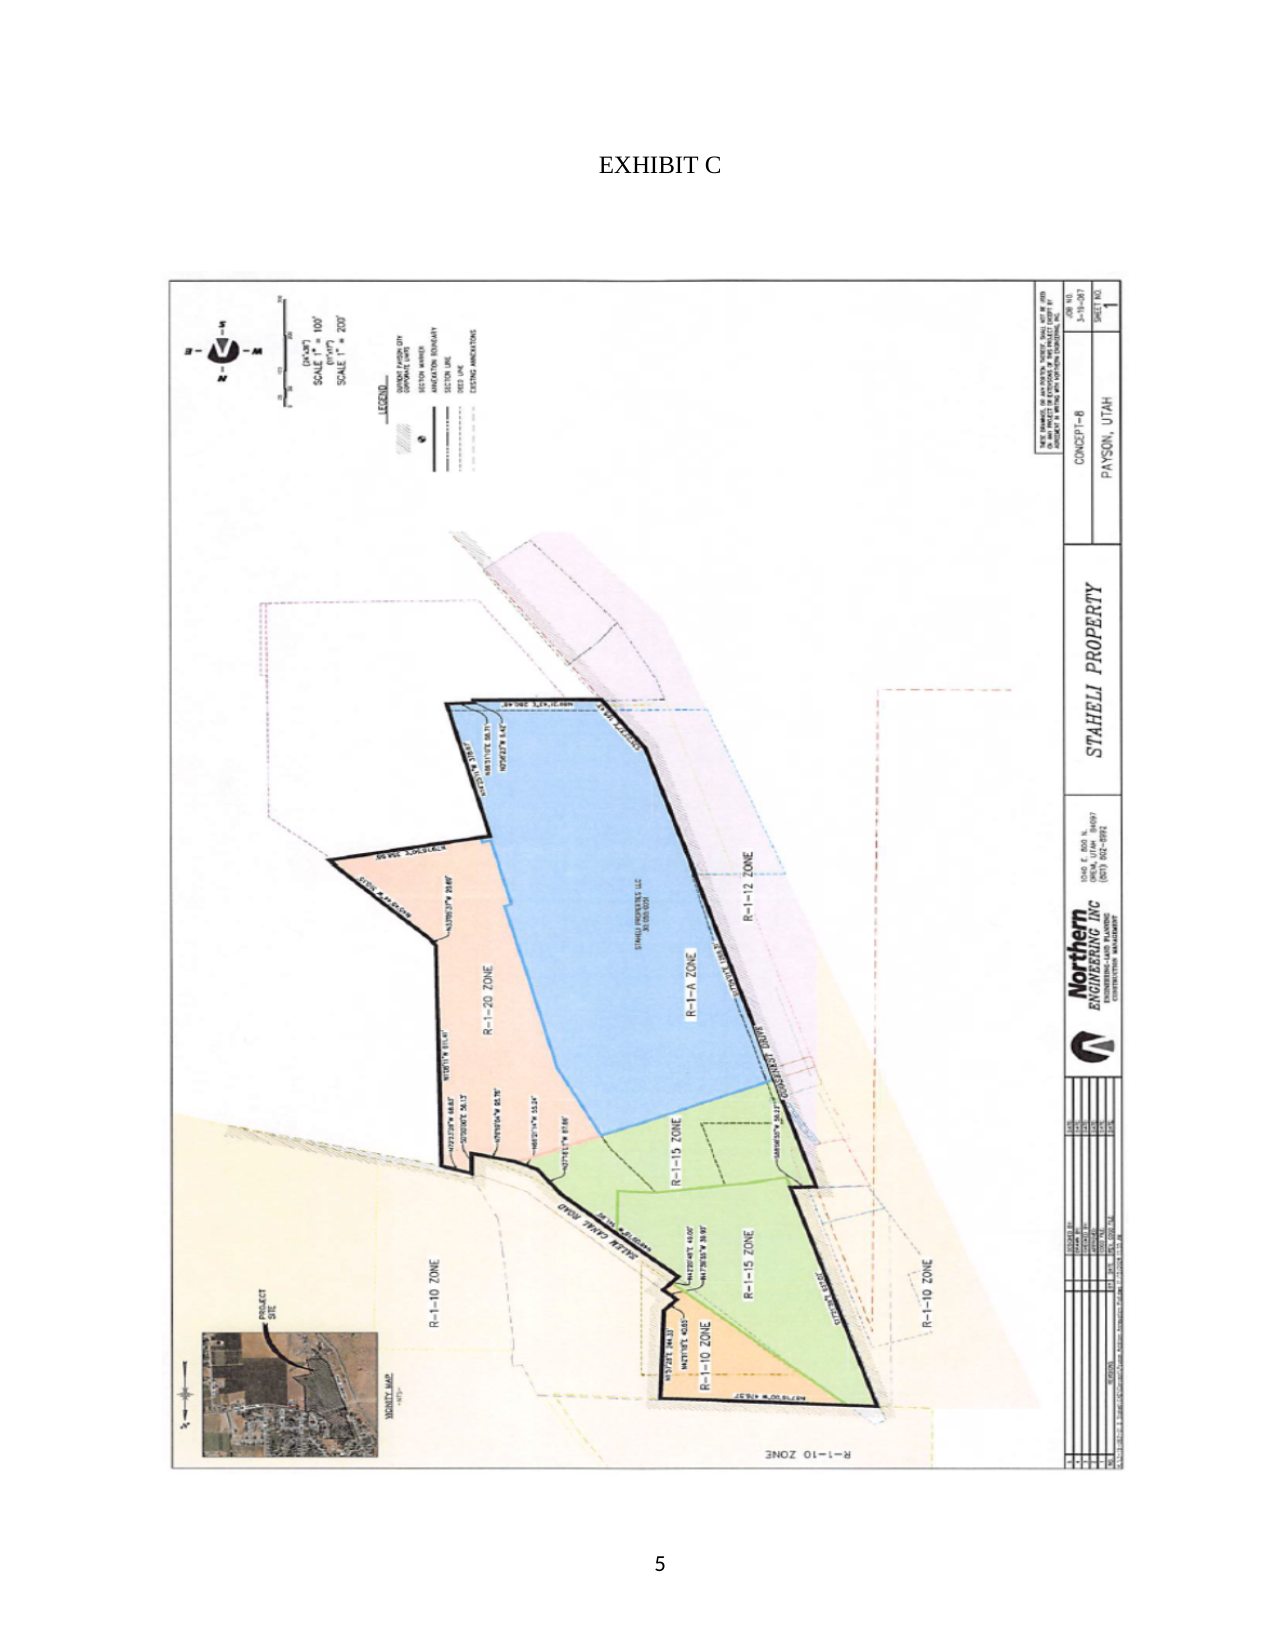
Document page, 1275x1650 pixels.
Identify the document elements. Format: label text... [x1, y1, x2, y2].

text EXHIBIT C [150, 150, 1170, 179]
picture [162, 272, 1129, 1475]
